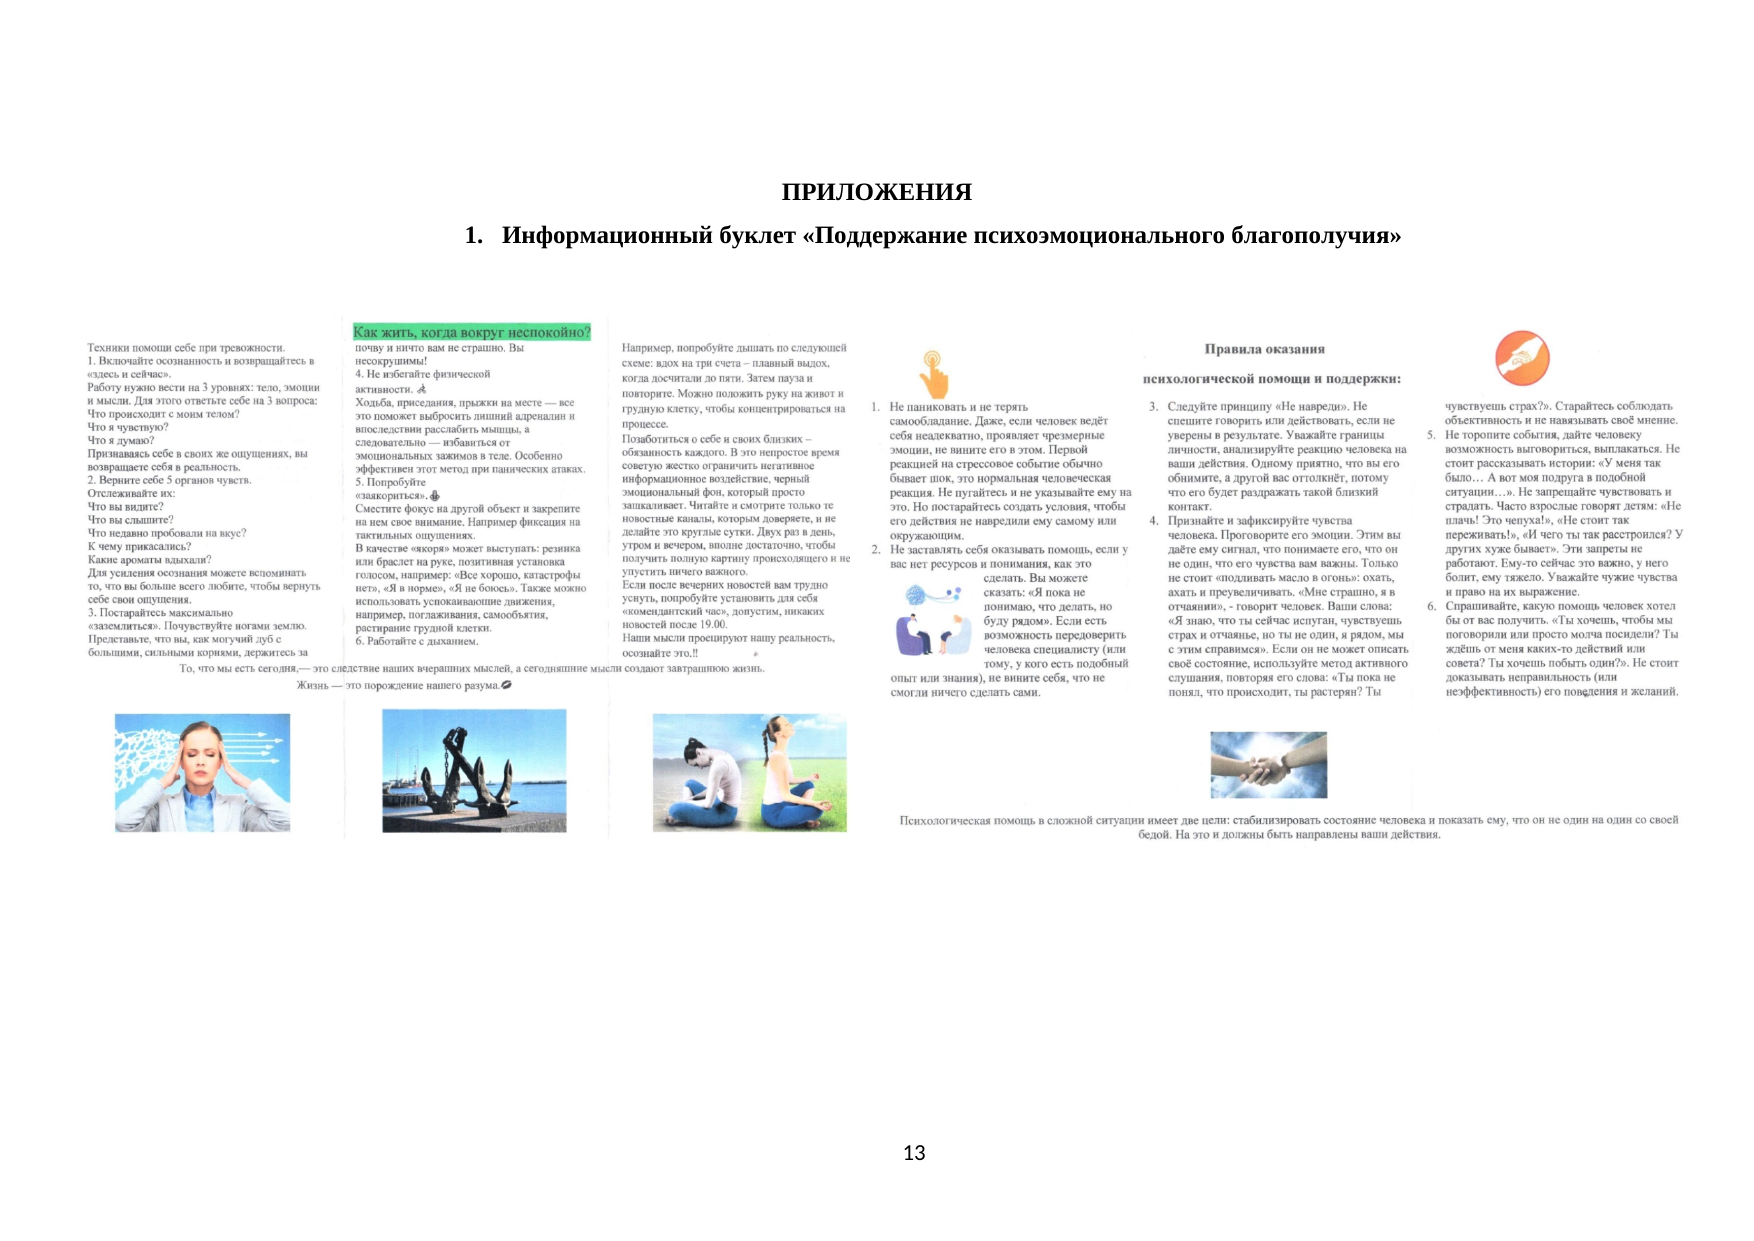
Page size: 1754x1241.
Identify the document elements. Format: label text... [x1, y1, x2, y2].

text ПРИЛОЖЕНИЯ [118, 177, 1636, 206]
list Информационный буклет «Поддержание психоэмоционального благополучия» [231, 220, 1636, 249]
picture [858, 319, 1693, 854]
picture [78, 315, 849, 841]
